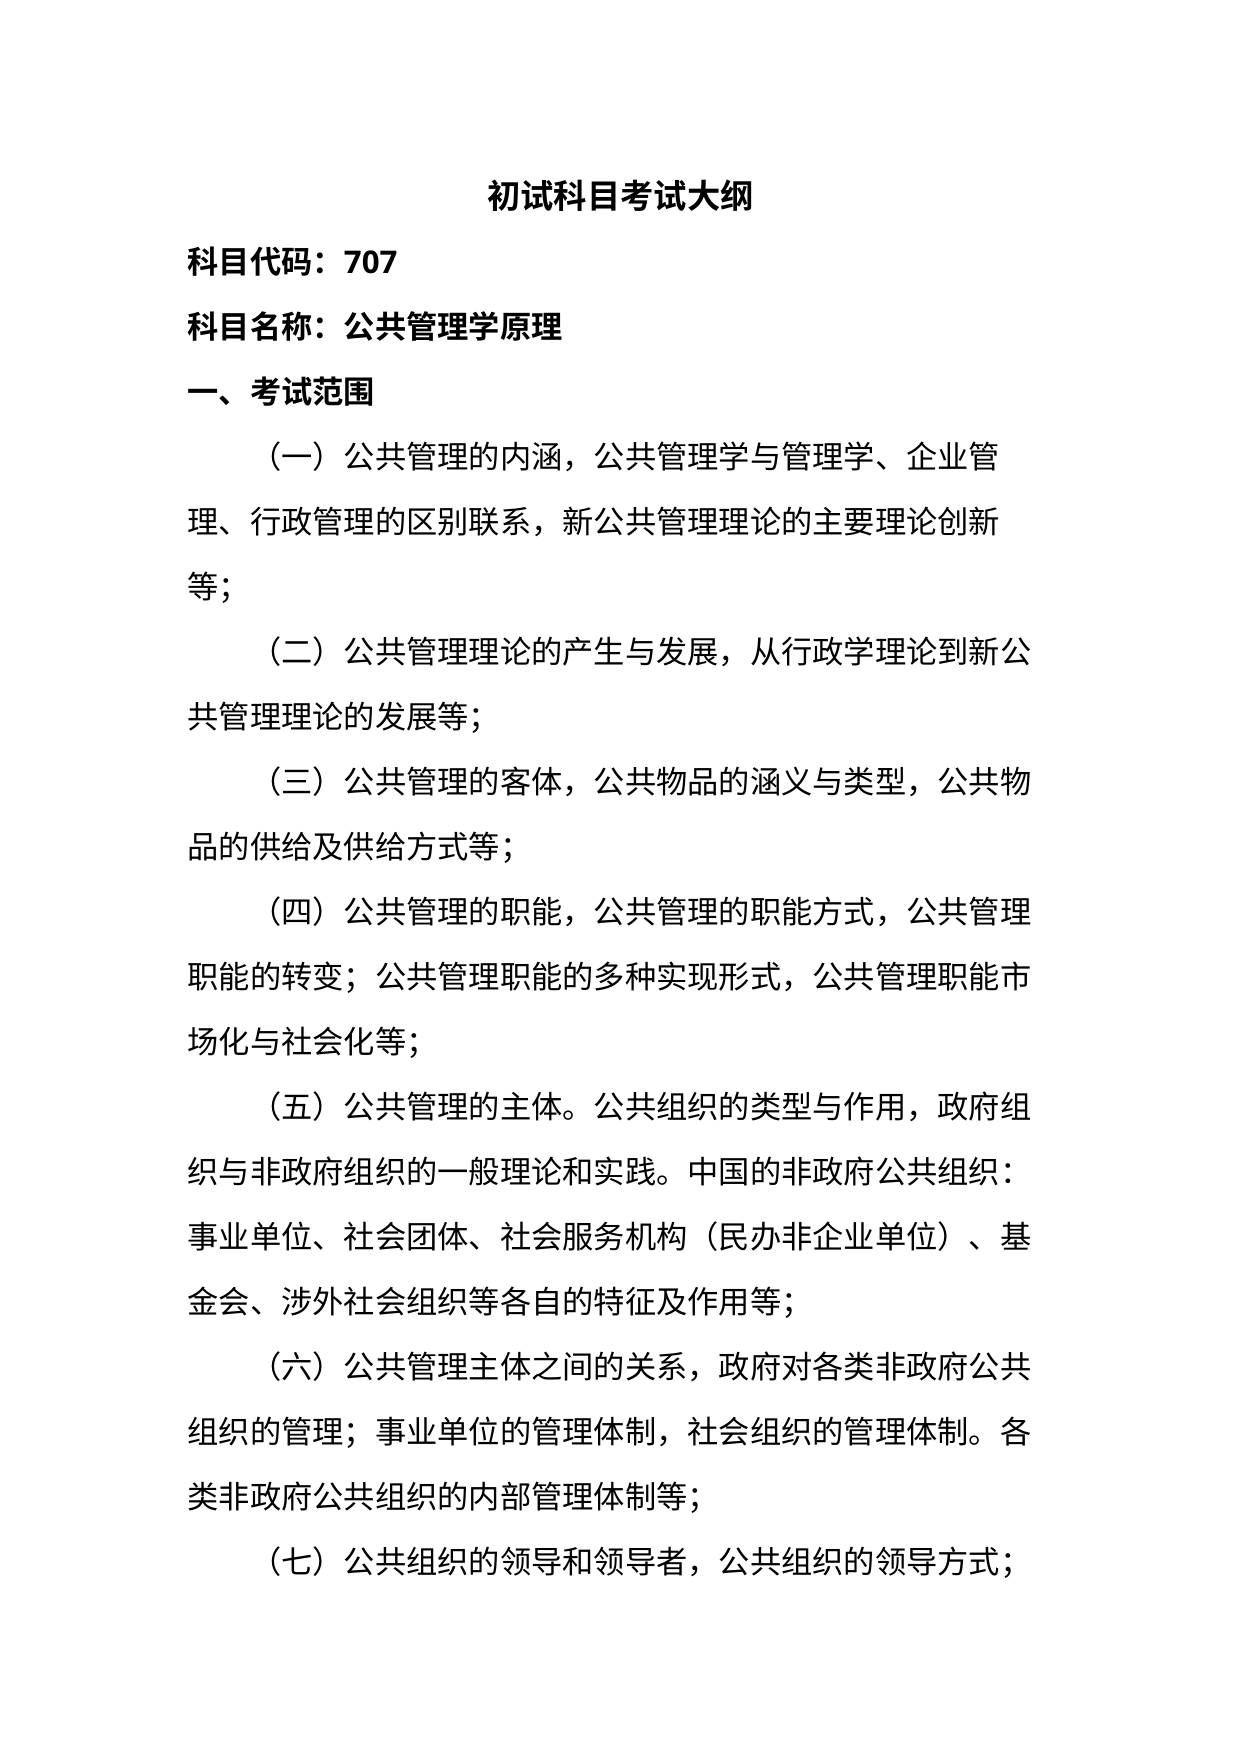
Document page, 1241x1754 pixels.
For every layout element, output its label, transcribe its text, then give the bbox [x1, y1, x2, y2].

list （二）公共管理理论的产生与发展，从行政学理论到新公共管理理论的发展等； [187, 617, 1053, 747]
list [187, 1527, 1053, 1592]
list （四）公共管理的职能，公共管理的职能方式，公共管理职能的转变；公共管理职能的多种实现形式，公共管理职能市场化与社会化等； [187, 877, 1053, 1072]
list 一、考试范围 [187, 357, 1053, 422]
list （一）公共管理的内涵，公共管理学与管理学、企业管理、行政管理的区别联系，新公共管理理论的主要理论创新等； [187, 422, 1053, 617]
list （六）公共管理主体之间的关系，政府对各类非政府公共组织的管理；事业单位的管理体制，社会组织的管理体制。各类非政府公共组织的内部管理体制等； [187, 1332, 1053, 1527]
list （五）公共管理的主体。公共组织的类型与作用，政府组织与非政府组织的一般理论和实践。中国的非政府公共组织：事业单位、社会团体、社会服务机构（民办非企业单位）、基金会、涉外社会组织等各自的特征及作用等； [187, 1072, 1053, 1332]
text 科目代码：707 [187, 227, 1053, 292]
list （三）公共管理的客体，公共物品的涵义与类型，公共物品的供给及供给方式等； [187, 747, 1053, 877]
text 科目名称：公共管理学原理 [187, 292, 1053, 357]
text 初试科目考试大纲 [187, 162, 1053, 227]
